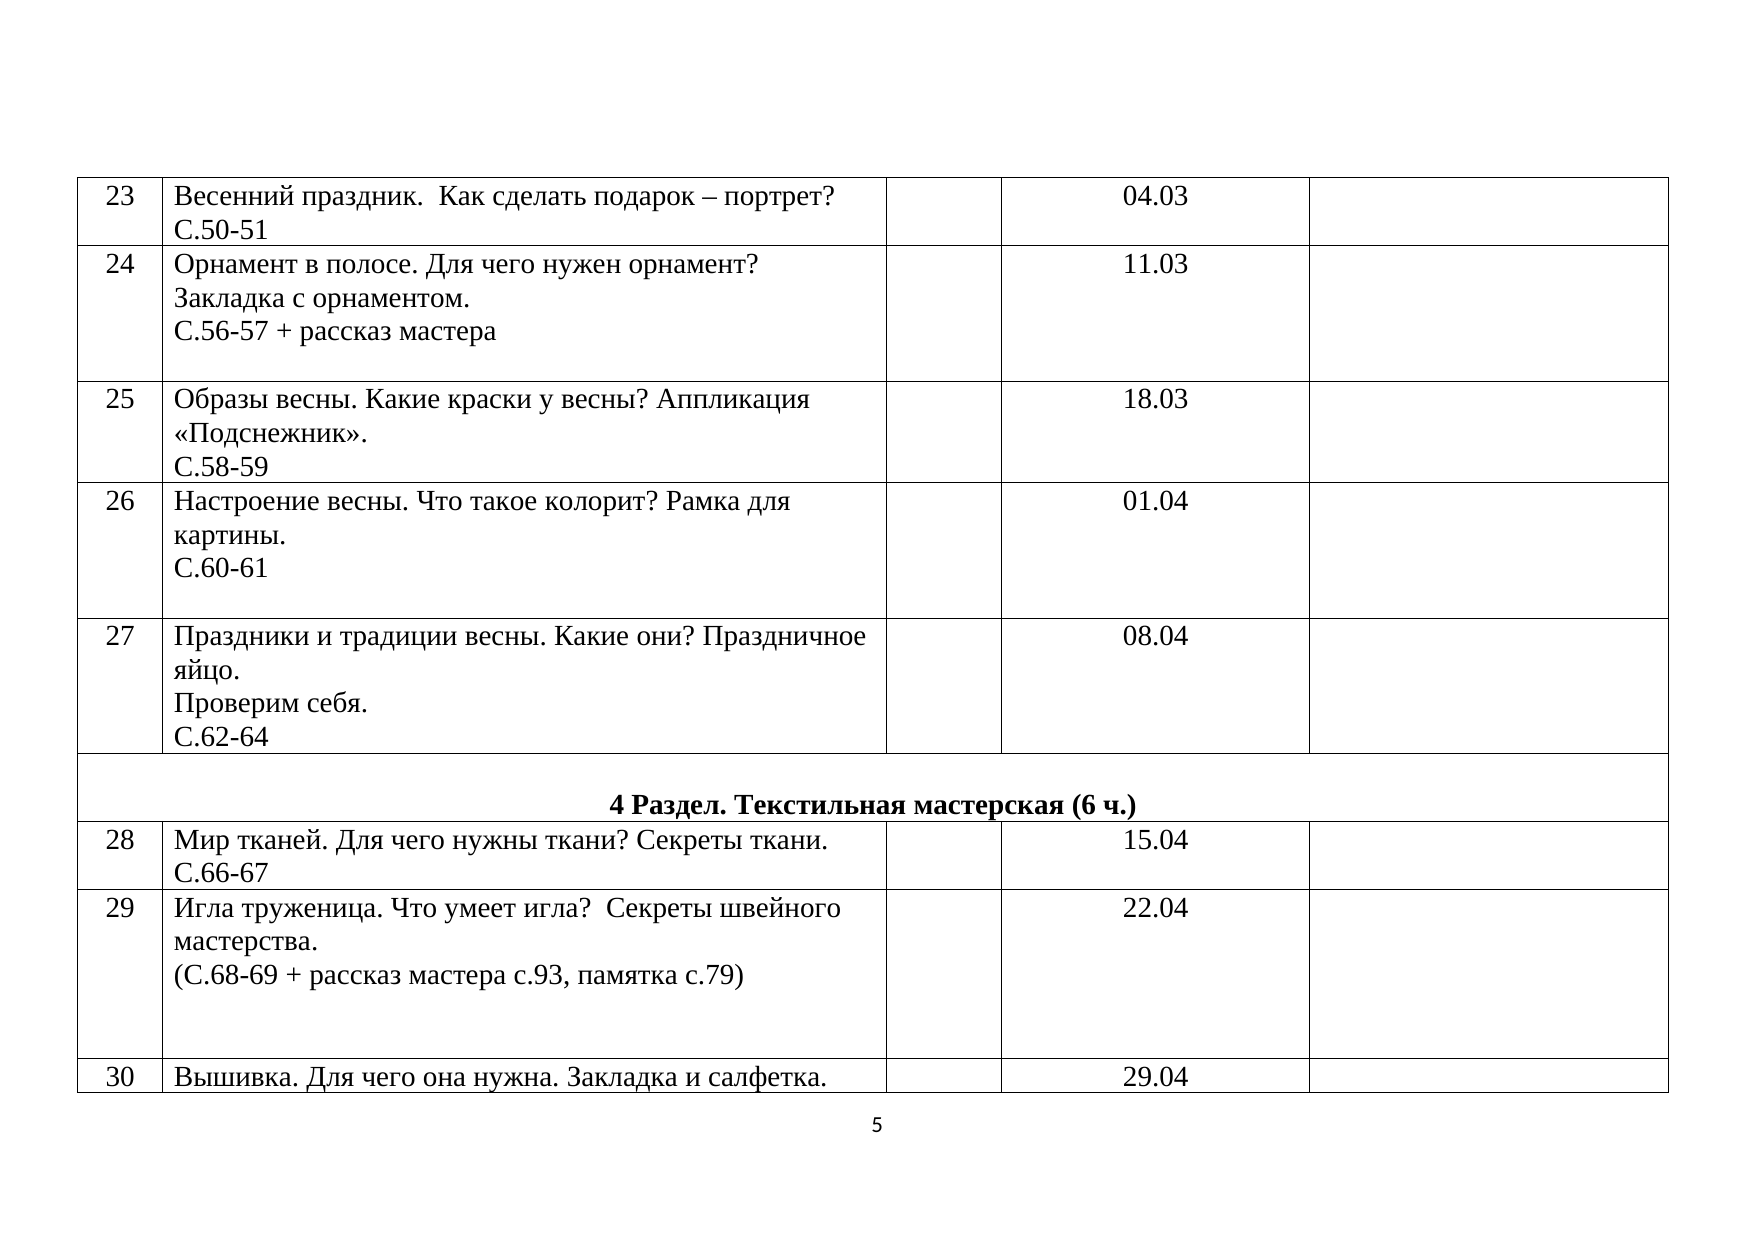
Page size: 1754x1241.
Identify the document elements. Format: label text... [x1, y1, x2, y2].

table_cell Игла труженица. Что умеет игла? Секреты швейного мастерства. (С.68-69 + рассказ мастера с.93, памятка с.79) [163, 890, 886, 1058]
table_cell 18.03 [1002, 382, 1309, 482]
table_cell Образы весны. Какие краски у весны? Аппликация «Подснежник». С.58-59 [163, 382, 886, 482]
table_cell [887, 890, 1001, 1058]
table_cell 23 [78, 178, 162, 245]
table_cell [887, 382, 1001, 482]
table_cell 26 [78, 483, 162, 617]
table_cell [887, 619, 1001, 753]
table_cell [1310, 822, 1668, 889]
table_cell 11.03 [1002, 246, 1309, 381]
table_cell [887, 178, 1001, 245]
table_cell 27 [78, 619, 162, 753]
table_cell 15.04 [1002, 822, 1309, 889]
table_cell [1310, 890, 1668, 1058]
table_cell Праздники и традиции весны. Какие они? Праздничное яйцо. Проверим себя. С.62-64 [163, 619, 886, 753]
table_cell [1310, 619, 1668, 753]
table_cell 29 [78, 890, 162, 1058]
table_cell 4 Раздел. Текстильная мастерская (6 ч.) [78, 754, 1668, 821]
table_cell Весенний праздник. Как сделать подарок – портрет? С.50-51 [163, 178, 886, 245]
table_cell [1310, 178, 1668, 245]
table_cell 08.04 [1002, 619, 1309, 753]
table_cell [1310, 382, 1668, 482]
table_cell Настроение весны. Что такое колорит? Рамка для картины. С.60-61 [163, 483, 886, 617]
table_cell 25 [78, 382, 162, 482]
table_cell [1310, 1059, 1668, 1092]
table_cell [1310, 246, 1668, 381]
table_cell Мир тканей. Для чего нужны ткани? Секреты ткани. С.66-67 [163, 822, 886, 889]
table_cell 24 [78, 246, 162, 381]
table_cell [887, 246, 1001, 381]
table_cell Орнамент в полосе. Для чего нужен орнамент? Закладка с орнаментом. С.56-57 + рассказ мастера [163, 246, 886, 381]
table_cell 22.04 [1002, 890, 1309, 1058]
table_cell 04.03 [1002, 178, 1309, 245]
table_cell [1310, 483, 1668, 617]
table_cell 30 [78, 1059, 162, 1092]
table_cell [163, 1059, 886, 1092]
table_cell 28 [78, 822, 162, 889]
table_cell 01.04 [1002, 483, 1309, 617]
table_cell [887, 822, 1001, 889]
table_cell [887, 1059, 1001, 1092]
table_cell [887, 483, 1001, 617]
table_cell 29.04 [1002, 1059, 1309, 1092]
